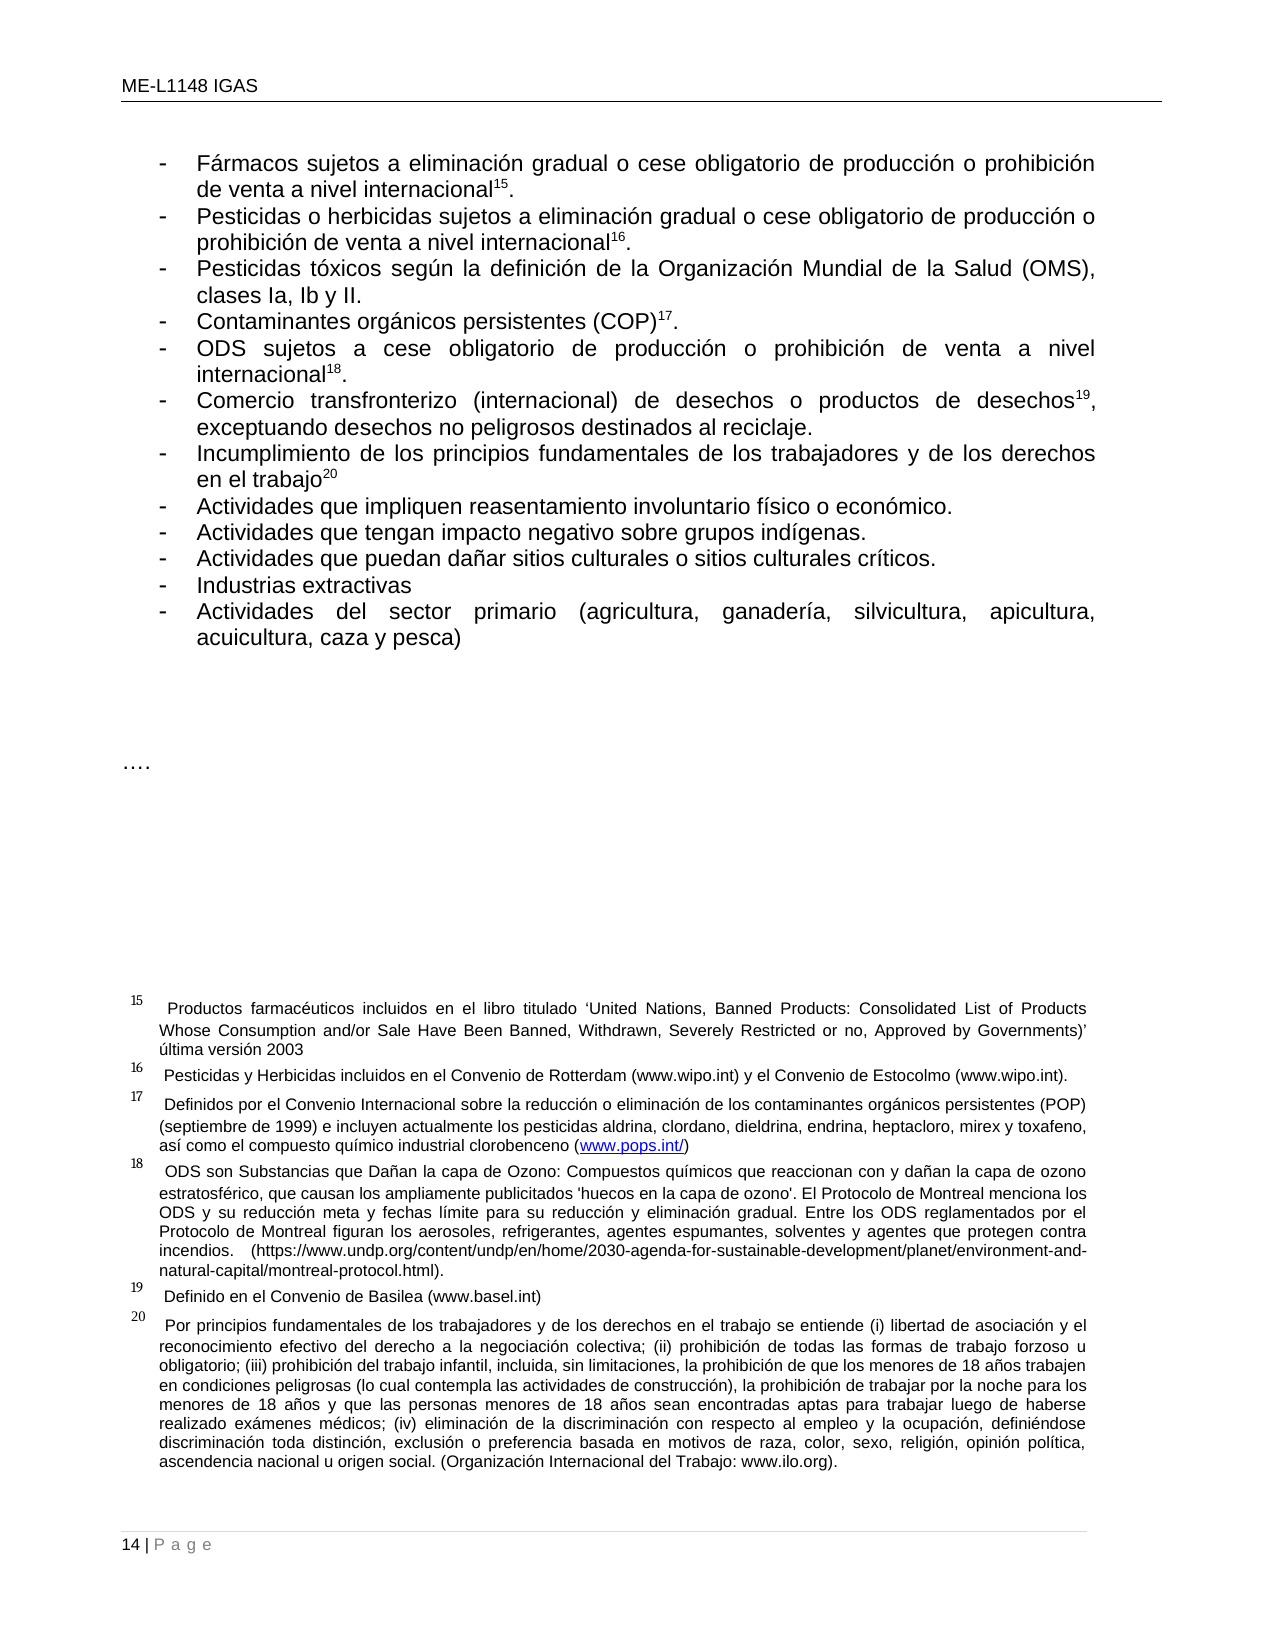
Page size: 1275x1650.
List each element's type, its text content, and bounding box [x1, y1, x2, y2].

list Incumplimiento de los principios fundamentales de los trabajadores y de los derechos en el trabajo [159, 440, 1096, 493]
list Actividades del sector primario (agricultura, ganadería, silvicultura, apicultura, acuicultura, caza y pesca) [159, 598, 1096, 651]
list Actividades que puedan dañar sitios culturales o sitios culturales críticos. [159, 545, 1096, 572]
list Actividades que tengan impacto negativo sobre grupos indígenas. [159, 519, 1096, 545]
list ODS sujetos a cese obligatorio de producción o prohibición de venta a nivel internacional. [159, 334, 1096, 387]
text …. [121, 748, 1096, 774]
list Pesticidas o herbicidas sujetos a eliminación gradual o cese obligatorio de producción o prohibición de venta a nivel internacional. [159, 203, 1096, 255]
list Comercio transfronterizo (internacional) de desechos o productos de desechos, exceptuando desechos no peligrosos destinados al reciclaje. [159, 387, 1096, 440]
list Fármacos sujetos a eliminación gradual o cese obligatorio de producción o prohibición de venta a nivel internacional. [159, 150, 1096, 203]
list Pesticidas tóxicos según la definición de la Organización Mundial de la Salud (OMS), clases Ia, Ib y II. [159, 255, 1096, 308]
list Contaminantes orgánicos persistentes (COP). [159, 308, 1096, 334]
list Actividades que impliquen reasentamiento involuntario físico o económico. [159, 493, 1096, 519]
list Industrias extractivas [159, 572, 1096, 598]
